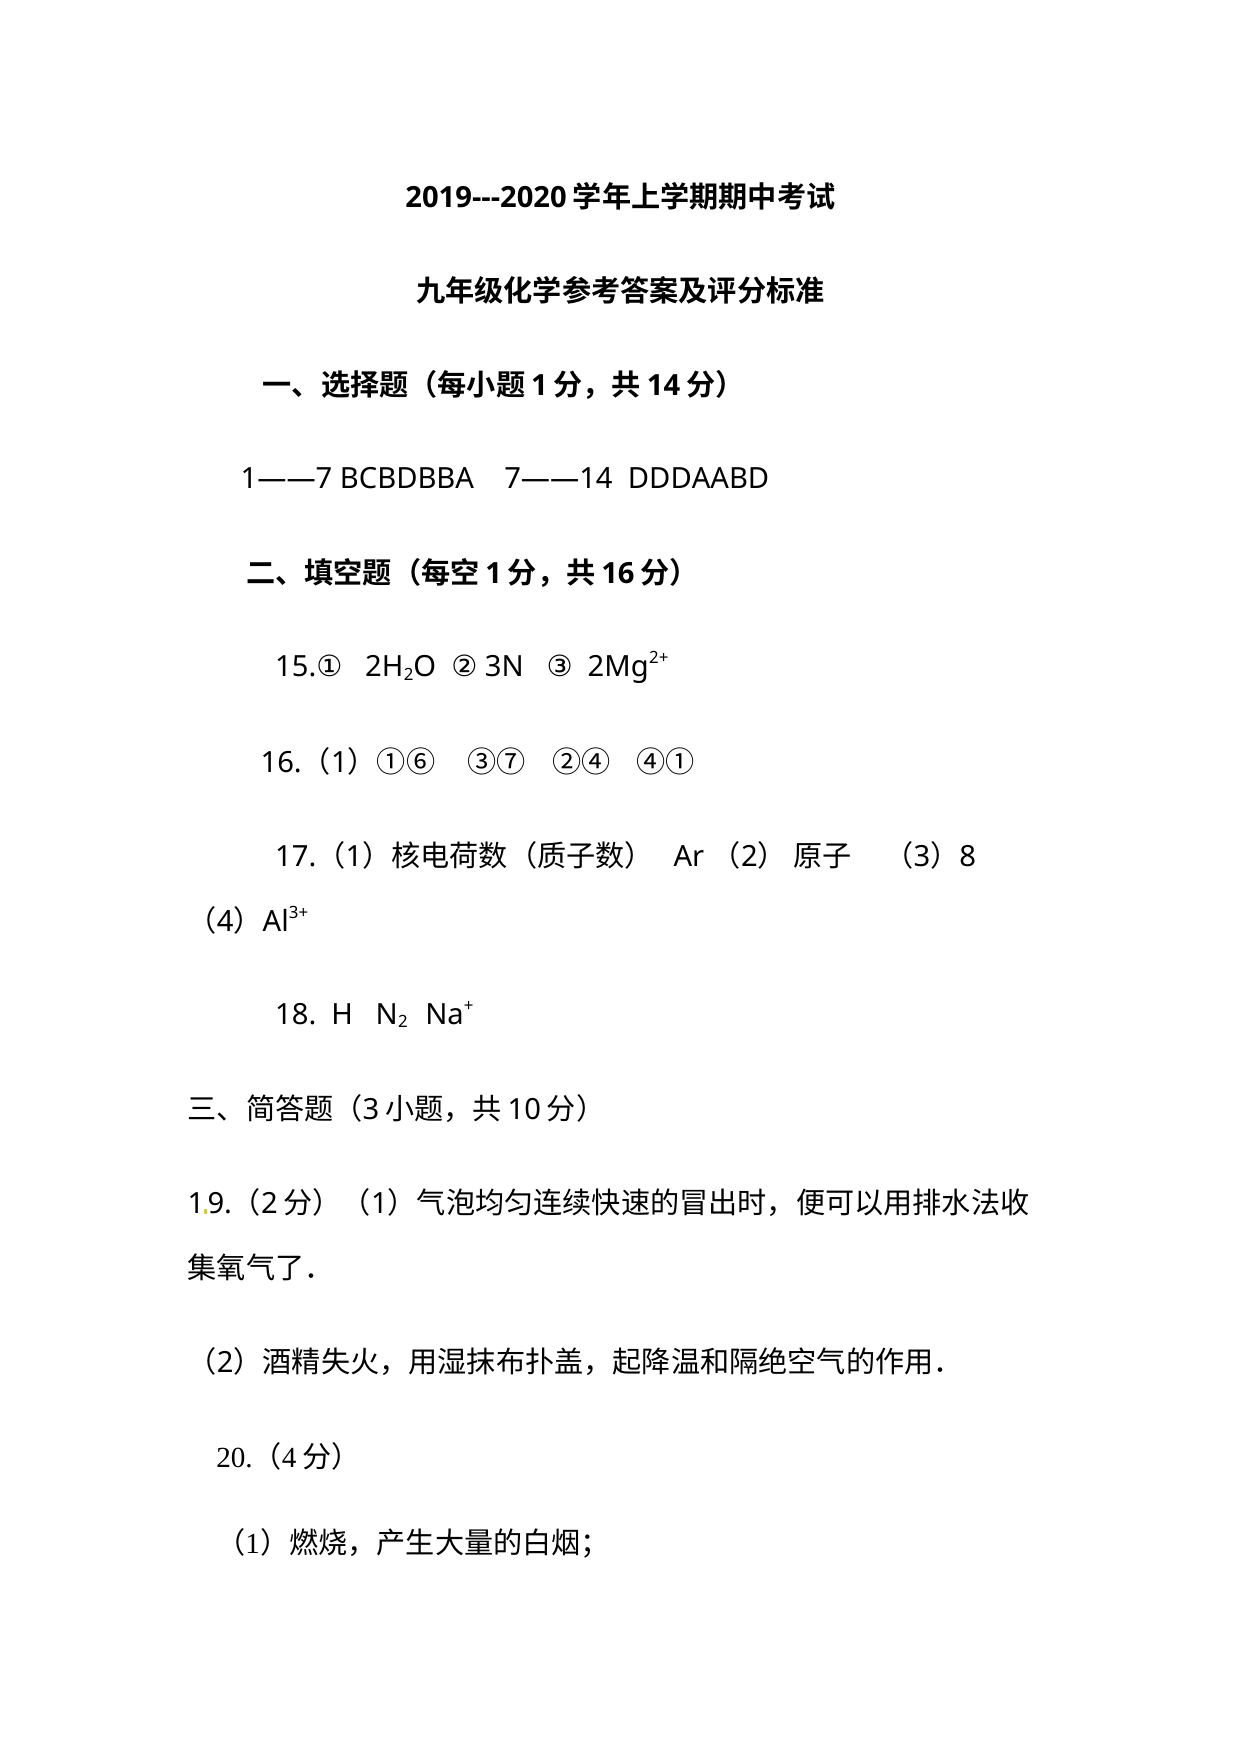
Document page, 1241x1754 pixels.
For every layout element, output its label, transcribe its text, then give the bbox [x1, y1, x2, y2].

list --2020学年上学期期中考试 [187, 162, 1053, 227]
text 二、填空题（每空1分，共16分） [187, 539, 1053, 604]
text 19.（2分）（1）气泡均匀连续快速的冒出时，便可以用排水法收集氧气了． [187, 1169, 1053, 1299]
list 九年级化学参考答案及评分标准 [187, 256, 1053, 321]
text 17.（1）核电荷数（质子数） Ar （2） 原子 （3）8 （4）Al3+ [187, 821, 1053, 951]
text 1——7 BCBDBBA 7——14 DDDAABD [187, 444, 1053, 509]
text 16.（1）①⑥ ③⑦ ②④ ④① [187, 727, 1053, 792]
text 20.（4分） [216, 1422, 1053, 1487]
text 一、选择题（每小题1分，共14分） [262, 350, 1017, 415]
text （2）酒精失火，用湿抹布扑盖，起降温和隔绝空气的作用． [187, 1328, 1053, 1393]
text （1）燃烧，产生大量的白烟； [216, 1508, 1053, 1573]
text 三、简答题（3小题，共10分） [187, 1074, 1053, 1139]
text 15.① 2H2O ② 3N ③ 2Mg2+[来源:学#科#网] [187, 633, 1053, 698]
text 18. H N2 Na+ [187, 980, 1053, 1045]
